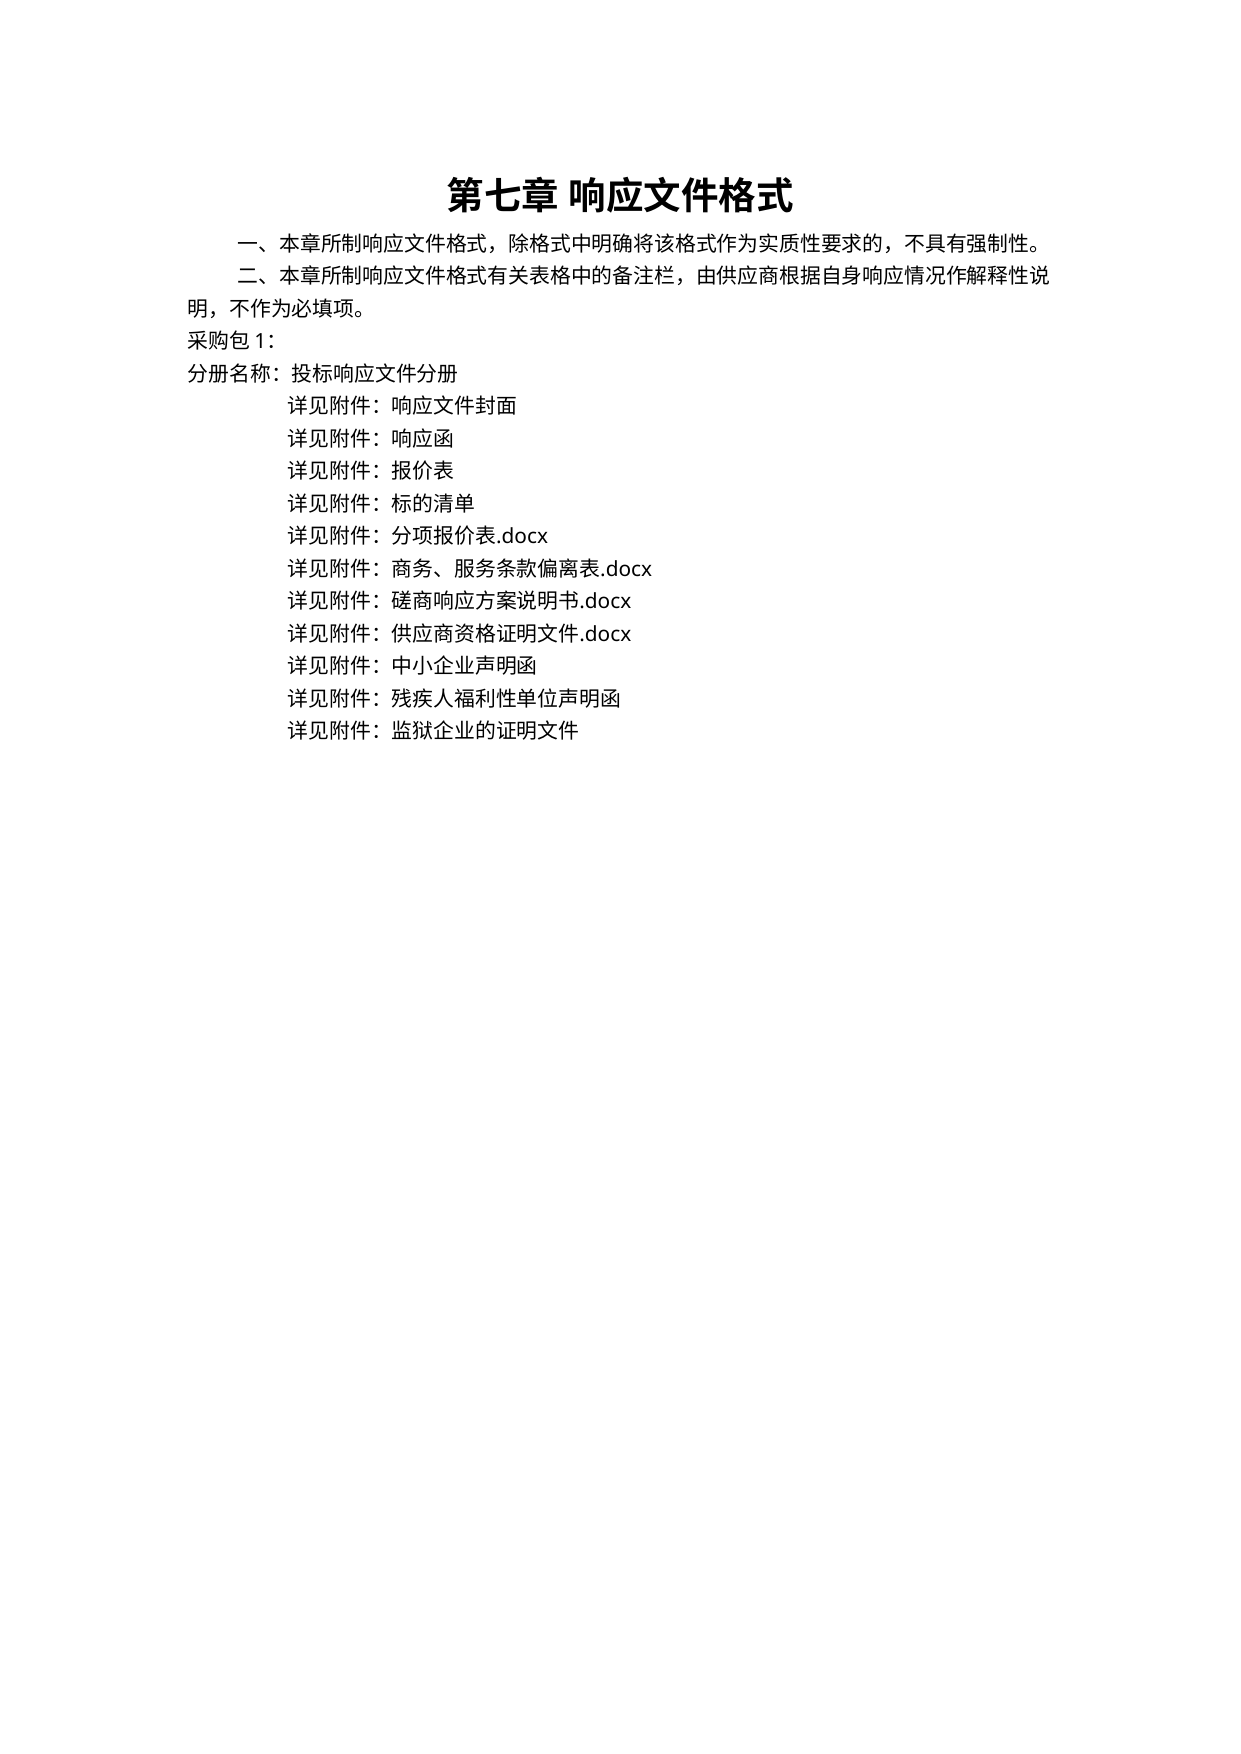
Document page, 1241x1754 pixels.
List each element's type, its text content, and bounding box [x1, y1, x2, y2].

text 详见附件：商务、服务条款偏离表.docx [187, 552, 1053, 584]
text 详见附件：响应函 [187, 422, 1053, 454]
text 分册名称：投标响应文件分册 [187, 357, 1053, 389]
text 二、本章所制响应文件格式有关表格中的备注栏，由供应商根据自身响应情况作解释性说明，不作为必填项。 [187, 259, 1053, 324]
text 详见附件：残疾人福利性单位声明函 [187, 682, 1053, 714]
text 详见附件：磋商响应方案说明书.docx [187, 584, 1053, 617]
text 采购包1： [187, 324, 1053, 357]
text 详见附件：响应文件封面 [187, 389, 1053, 422]
text 一、本章所制响应文件格式，除格式中明确将该格式作为实质性要求的，不具有强制性。 [187, 227, 1053, 259]
text 详见附件：标的清单 [187, 487, 1053, 519]
text 第七章 响应文件格式 [187, 162, 1053, 227]
text 详见附件：供应商资格证明文件.docx [187, 617, 1053, 649]
text 详见附件：报价表 [187, 454, 1053, 487]
text 详见附件：分项报价表.docx [187, 519, 1053, 552]
text 详见附件：中小企业声明函 [187, 649, 1053, 682]
text 详见附件：监狱企业的证明文件 [187, 714, 1053, 747]
